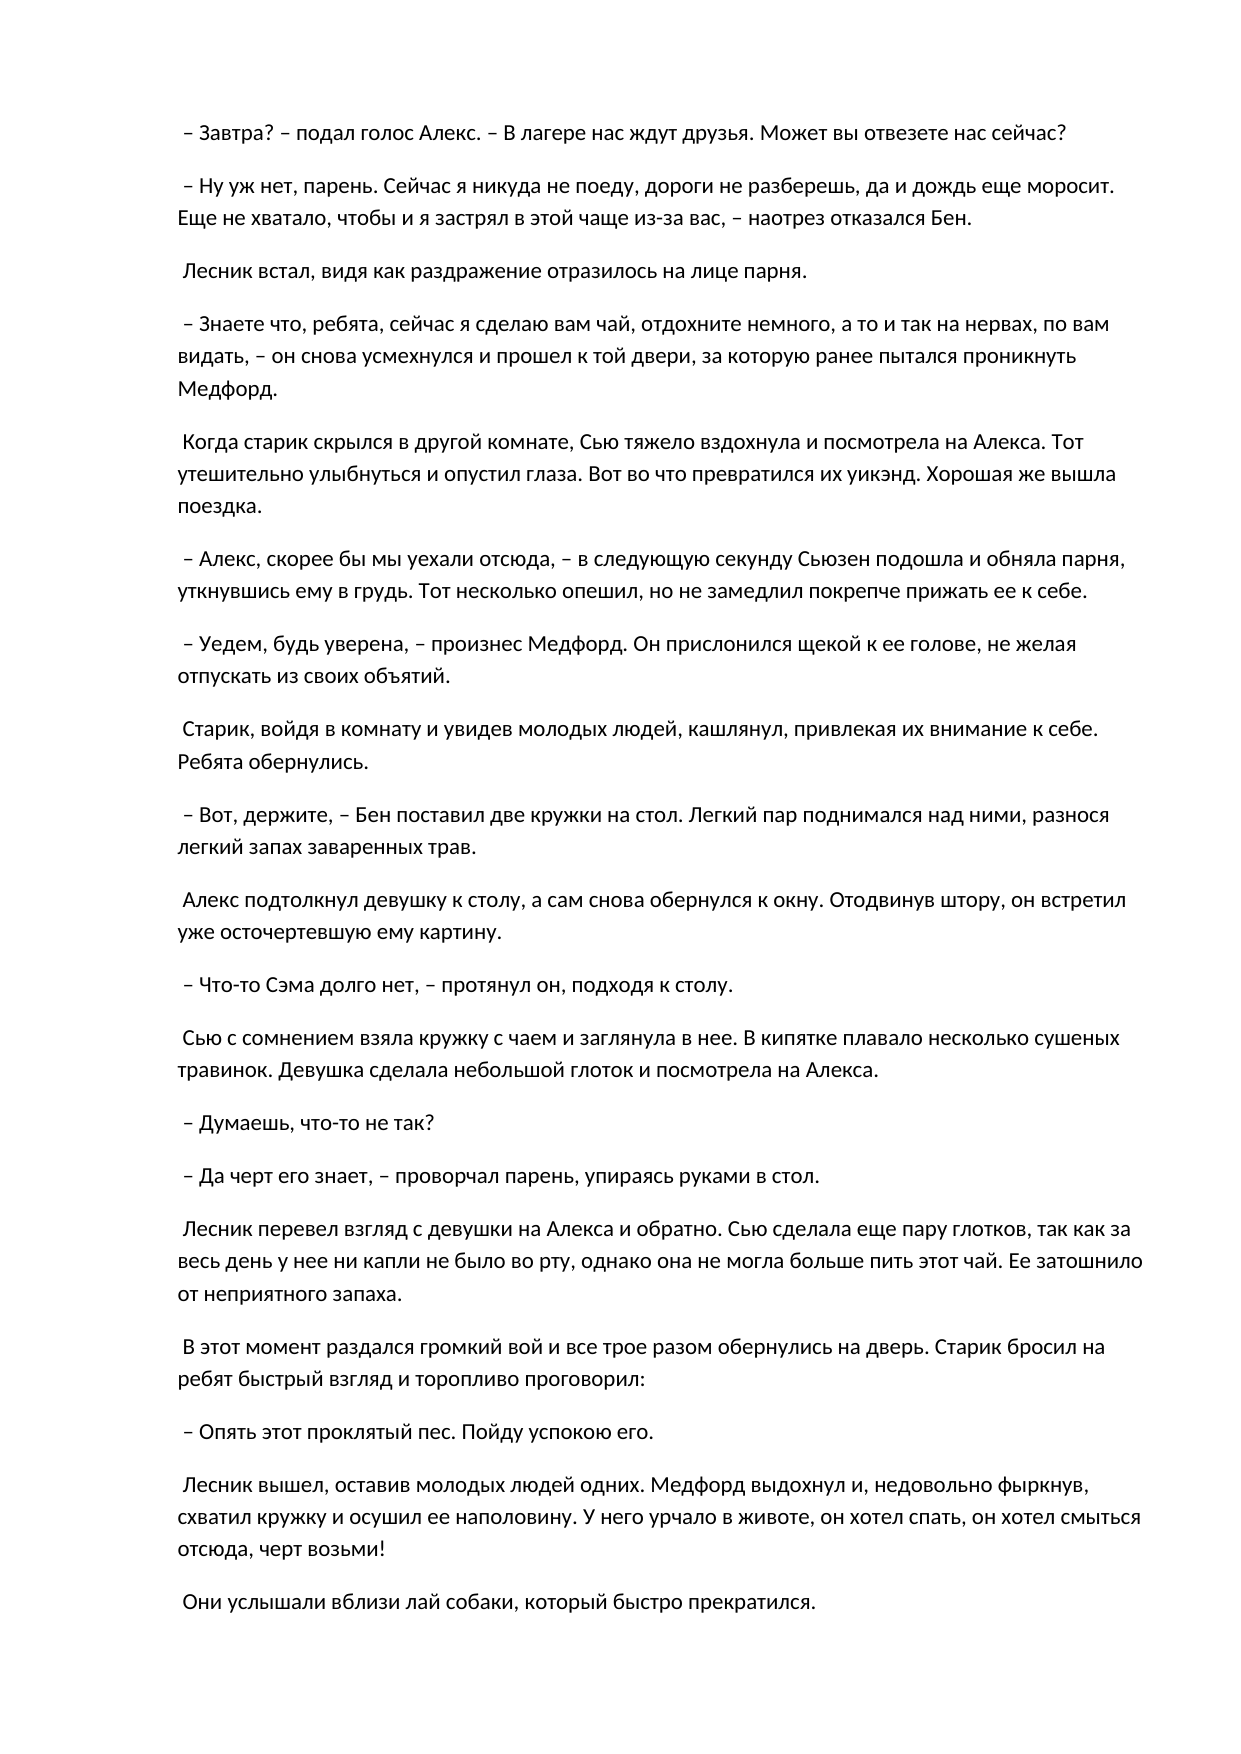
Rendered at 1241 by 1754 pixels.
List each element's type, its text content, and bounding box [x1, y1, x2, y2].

text – Ну уж нет, парень. Сейчас я никуда не поеду, дороги не разберешь, да и дождь еще моросит. Еще не хватало, чтобы и я застрял в этой чаще из-за вас, – наотрез отказался Бен. [177, 171, 1152, 231]
text Алекс подтолкнул девушку к столу, а сам снова обернулся к окну. Отодвинув штору, он встретил уже осточертевшую ему картину. [177, 885, 1152, 945]
text Лесник перевел взгляд с девушки на Алекса и обратно. Сью сделала еще пару глотков, так как за весь день у нее ни капли не было во рту, однако она не могла больше пить этот чай. Ее затошнило от неприятного запаха. [177, 1214, 1152, 1307]
text – Уедем, будь уверена, – произнес Медфорд. Он прислонился щекой к ее голове, не желая отпускать из своих объятий. [177, 629, 1152, 689]
text В этот момент раздался громкий вой и все трое разом обернулись на дверь. Старик бросил на ребят быстрый взгляд и торопливо проговорил: [177, 1332, 1152, 1392]
text – Что-то Сэма долго нет, – протянул он, подходя к столу. [177, 970, 1152, 998]
text – Алекс, скорее бы мы уехали отсюда, – в следующую секунду Сьюзен подошла и обняла парня, уткнувшись ему в грудь. Тот несколько опешил, но не замедлил покрепче прижать ее к себе. [177, 544, 1152, 604]
text Лесник вышел, оставив молодых людей одних. Медфорд выдохнул и, недовольно фыркнув, схватил кружку и осушил ее наполовину. У него урчало в животе, он хотел спать, он хотел смыться отсюда, черт возьми! [177, 1470, 1152, 1562]
text – Завтра? – подал голос Алекс. – В лагере нас ждут друзья. Может вы отвезете нас сейчас? [177, 118, 1152, 146]
text Старик, войдя в комнату и увидев молодых людей, кашлянул, привлекая их внимание к себе. Ребята обернулись. [177, 714, 1152, 775]
text Лесник встал, видя как раздражение отразилось на лице парня. [177, 256, 1152, 284]
text – Вот, держите, – Бен поставил две кружки на стол. Легкий пар поднимался над ними, разнося легкий запах заваренных трав. [177, 800, 1152, 860]
text – Думаешь, что-то не так? [177, 1108, 1152, 1136]
text Сью с сомнением взяла кружку с чаем и заглянула в нее. В кипятке плавало несколько сушеных травинок. Девушка сделала небольшой глоток и посмотрела на Алекса. [177, 1023, 1152, 1083]
text – Знаете что, ребята, сейчас я сделаю вам чай, отдохните немного, а то и так на нервах, по вам видать, – он снова усмехнулся и прошел к той двери, за которую ранее пытался проникнуть Медфорд. [177, 309, 1152, 402]
text Когда старик скрылся в другой комнате, Сью тяжело вздохнула и посмотрела на Алекса. Тот утешительно улыбнуться и опустил глаза. Вот во что превратился их уикэнд. Хорошая же вышла поездка. [177, 427, 1152, 519]
text Они услышали вблизи лай собаки, который быстро прекратился. [177, 1587, 1152, 1616]
text – Опять этот проклятый пес. Пойду успокою его. [177, 1417, 1152, 1445]
text – Да черт его знает, – проворчал парень, упираясь руками в стол. [177, 1161, 1152, 1189]
